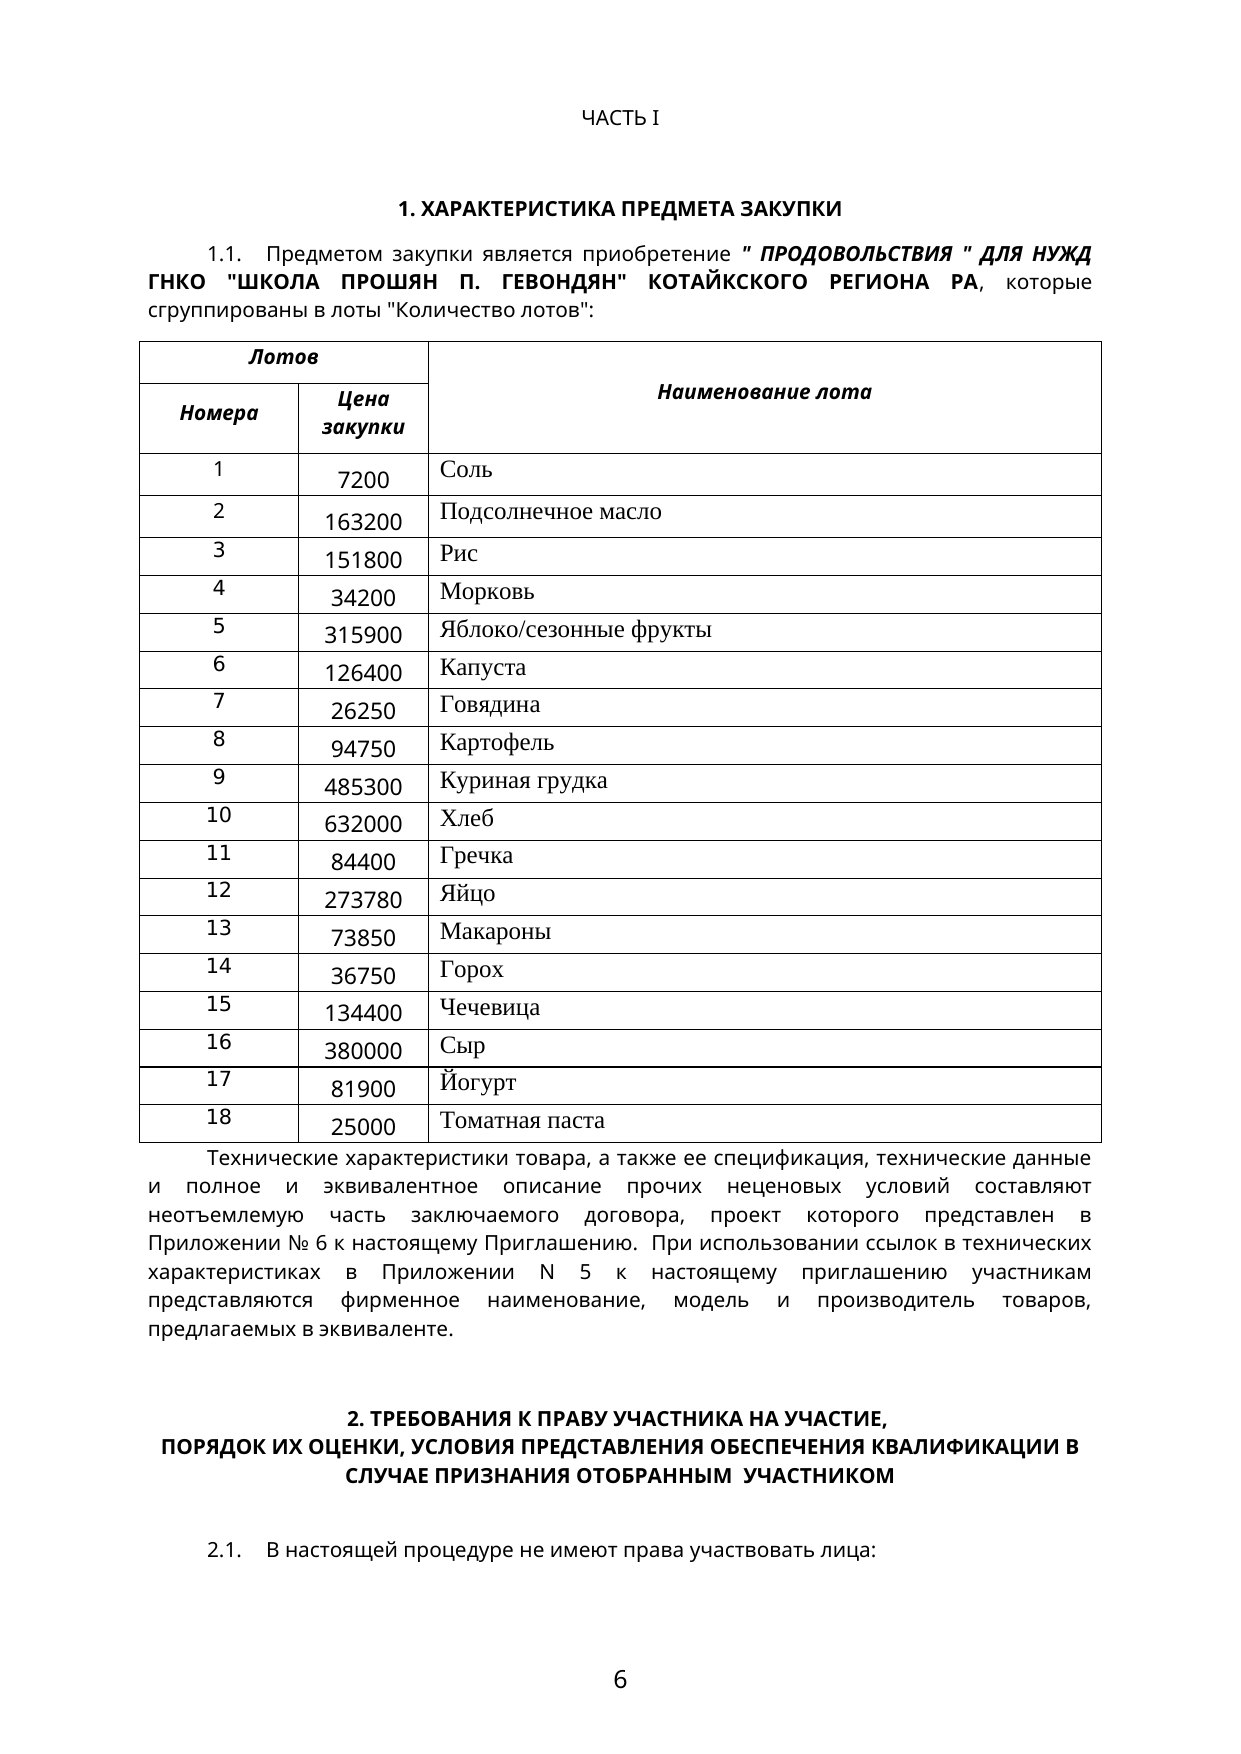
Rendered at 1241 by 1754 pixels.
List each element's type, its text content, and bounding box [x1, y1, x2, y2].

table_cell Горох [429, 954, 1101, 991]
subtitle 1.1. Предметом закупки является приобретение " ПРОДОВОЛЬСТВИЯ " ДЛЯ НУЖД ГНКО "ШКОЛА ПРОШЯН П. ГЕВОНДЯН" КОТАЙКСКОГО РЕГИОНА РА, которые сгруппированы в лоты "Количество лотов": [148, 239, 1092, 324]
table_cell 94750 [299, 727, 428, 764]
text 1. ХАРАКТЕРИСТИКА ПРЕДМЕТА ЗАКУПКИ [148, 194, 1092, 222]
table_cell 315900 [299, 614, 428, 651]
text 2.1. В настоящей процедуре не имеют права участвовать лица: [148, 1535, 1092, 1563]
table_cell 163200 [299, 496, 428, 537]
table_cell 9 [140, 765, 298, 802]
table_cell Томатная паста [429, 1105, 1101, 1142]
table_cell Говядина [429, 689, 1101, 726]
table_cell Морковь [429, 576, 1101, 613]
table_cell 12 [140, 879, 298, 915]
table_cell 7200 [299, 454, 428, 495]
text 2. ТРЕБОВАНИЯ К ПРАВУ УЧАСТНИКА НА УЧАСТИЕ, ПОРЯДОК ИХ ОЦЕНКИ, УСЛОВИЯ ПРЕДСТАВЛЕНИЯ ОБЕСПЕЧЕНИЯ КВАЛИФИКАЦИИ В СЛУЧАЕ ПРИЗНАНИЯ ОТОБРАННЫМ УЧАСТНИКОМ [148, 1404, 1092, 1518]
table_cell Яйцо [429, 879, 1101, 915]
table_cell 73850 [299, 916, 428, 953]
table_cell 485300 [299, 765, 428, 802]
table_cell Картофель [429, 727, 1101, 764]
table_cell 3 [140, 538, 298, 575]
table_cell 16 [140, 1030, 298, 1066]
table_cell 11 [140, 841, 298, 877]
table_cell 6 [140, 652, 298, 688]
table_cell 5 [140, 614, 298, 651]
table_cell Макароны [429, 916, 1101, 953]
table_header Наименование лота [429, 342, 1101, 453]
table_cell 25000 [299, 1105, 428, 1142]
table_cell 134400 [299, 992, 428, 1029]
table_cell Гречка [429, 841, 1101, 877]
table_cell Сыр [429, 1030, 1101, 1066]
table_cell 15 [140, 992, 298, 1029]
table_cell 273780 [299, 879, 428, 915]
table_cell Куриная грудка [429, 765, 1101, 802]
table_cell 36750 [299, 954, 428, 991]
table_cell 126400 [299, 652, 428, 688]
table_cell 10 [140, 803, 298, 839]
table_cell 4 [140, 576, 298, 613]
table_cell 13 [140, 916, 298, 953]
table_header Лотов [140, 342, 428, 383]
table_cell 380000 [299, 1030, 428, 1066]
text ЧАСТЬ I [148, 103, 1092, 132]
text Технические характеристики товара, а также ее спецификация, технические данные и полное и эквивалентное описание прочих неценовых условий составляют неотъемлемую часть заключаемого договора, проект которого представлен в Приложении № 6 к настоящему Приглашению. При использовании ссылок в технических характеристиках в Приложении N 5 к настоящему приглашению участникам представляются фирменное наименование, модель и производитель товаров, предлагаемых в эквиваленте. [148, 1143, 1092, 1342]
table_cell 151800 [299, 538, 428, 575]
table_cell 17 [140, 1068, 298, 1104]
table_cell 81900 [299, 1068, 428, 1104]
table_cell 84400 [299, 841, 428, 877]
table_cell Цена закупки [299, 384, 428, 453]
table_cell Капуста [429, 652, 1101, 688]
table_cell 632000 [299, 803, 428, 839]
table_cell 2 [140, 496, 298, 537]
table_cell 1 [140, 454, 298, 495]
table_cell 34200 [299, 576, 428, 613]
table_cell Хлеб [429, 803, 1101, 839]
table_cell 7 [140, 689, 298, 726]
table_cell Рис [429, 538, 1101, 575]
table_cell Номера [140, 384, 298, 453]
table_cell 18 [140, 1105, 298, 1142]
table_cell Соль [429, 454, 1101, 495]
table_cell Яблоко/сезонные фрукты [429, 614, 1101, 651]
table_cell 26250 [299, 689, 428, 726]
table_cell 14 [140, 954, 298, 991]
table_cell 8 [140, 727, 298, 764]
table_cell Йогурт [429, 1068, 1101, 1104]
table_cell Чечевица [429, 992, 1101, 1029]
table_cell Подсолнечное масло [429, 496, 1101, 537]
